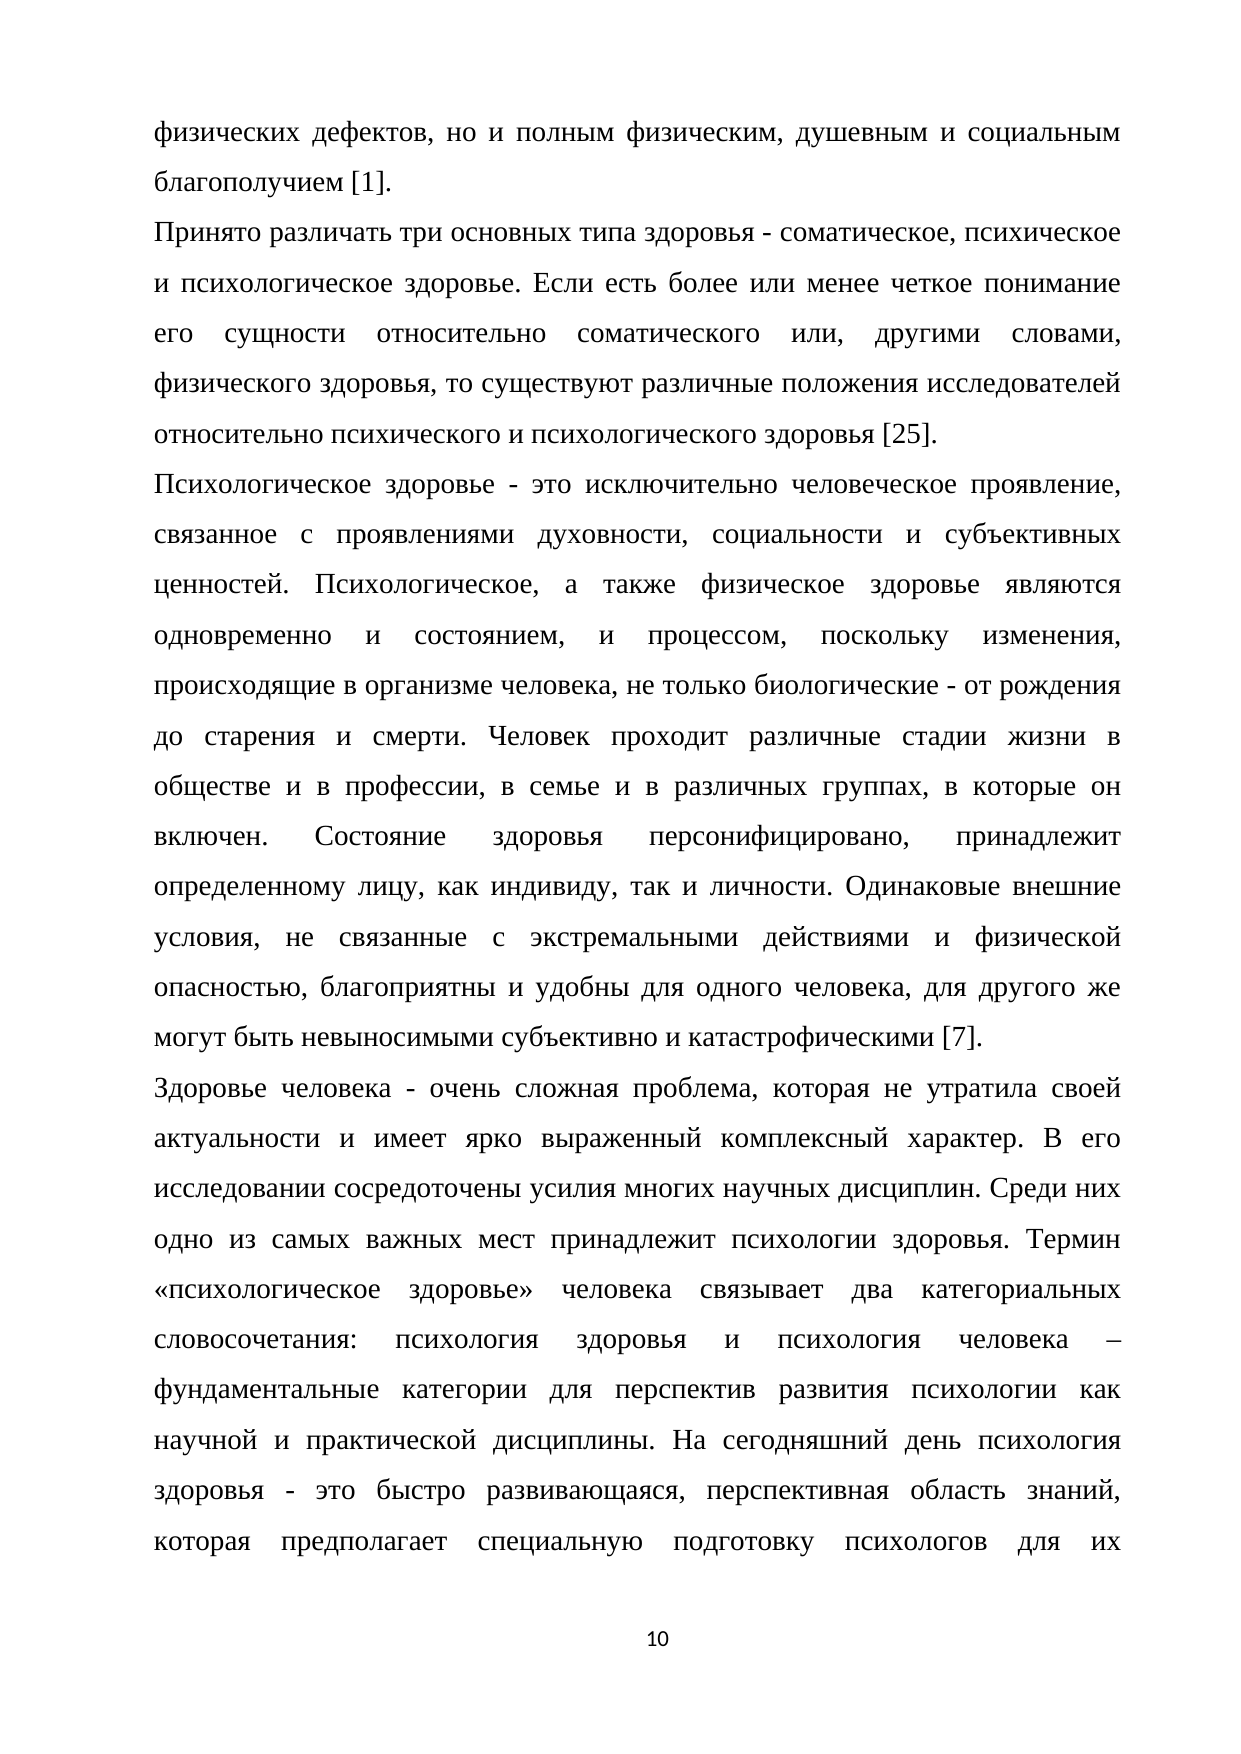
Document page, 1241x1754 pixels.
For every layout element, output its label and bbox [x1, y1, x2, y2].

table_header [143, 104, 1132, 1567]
